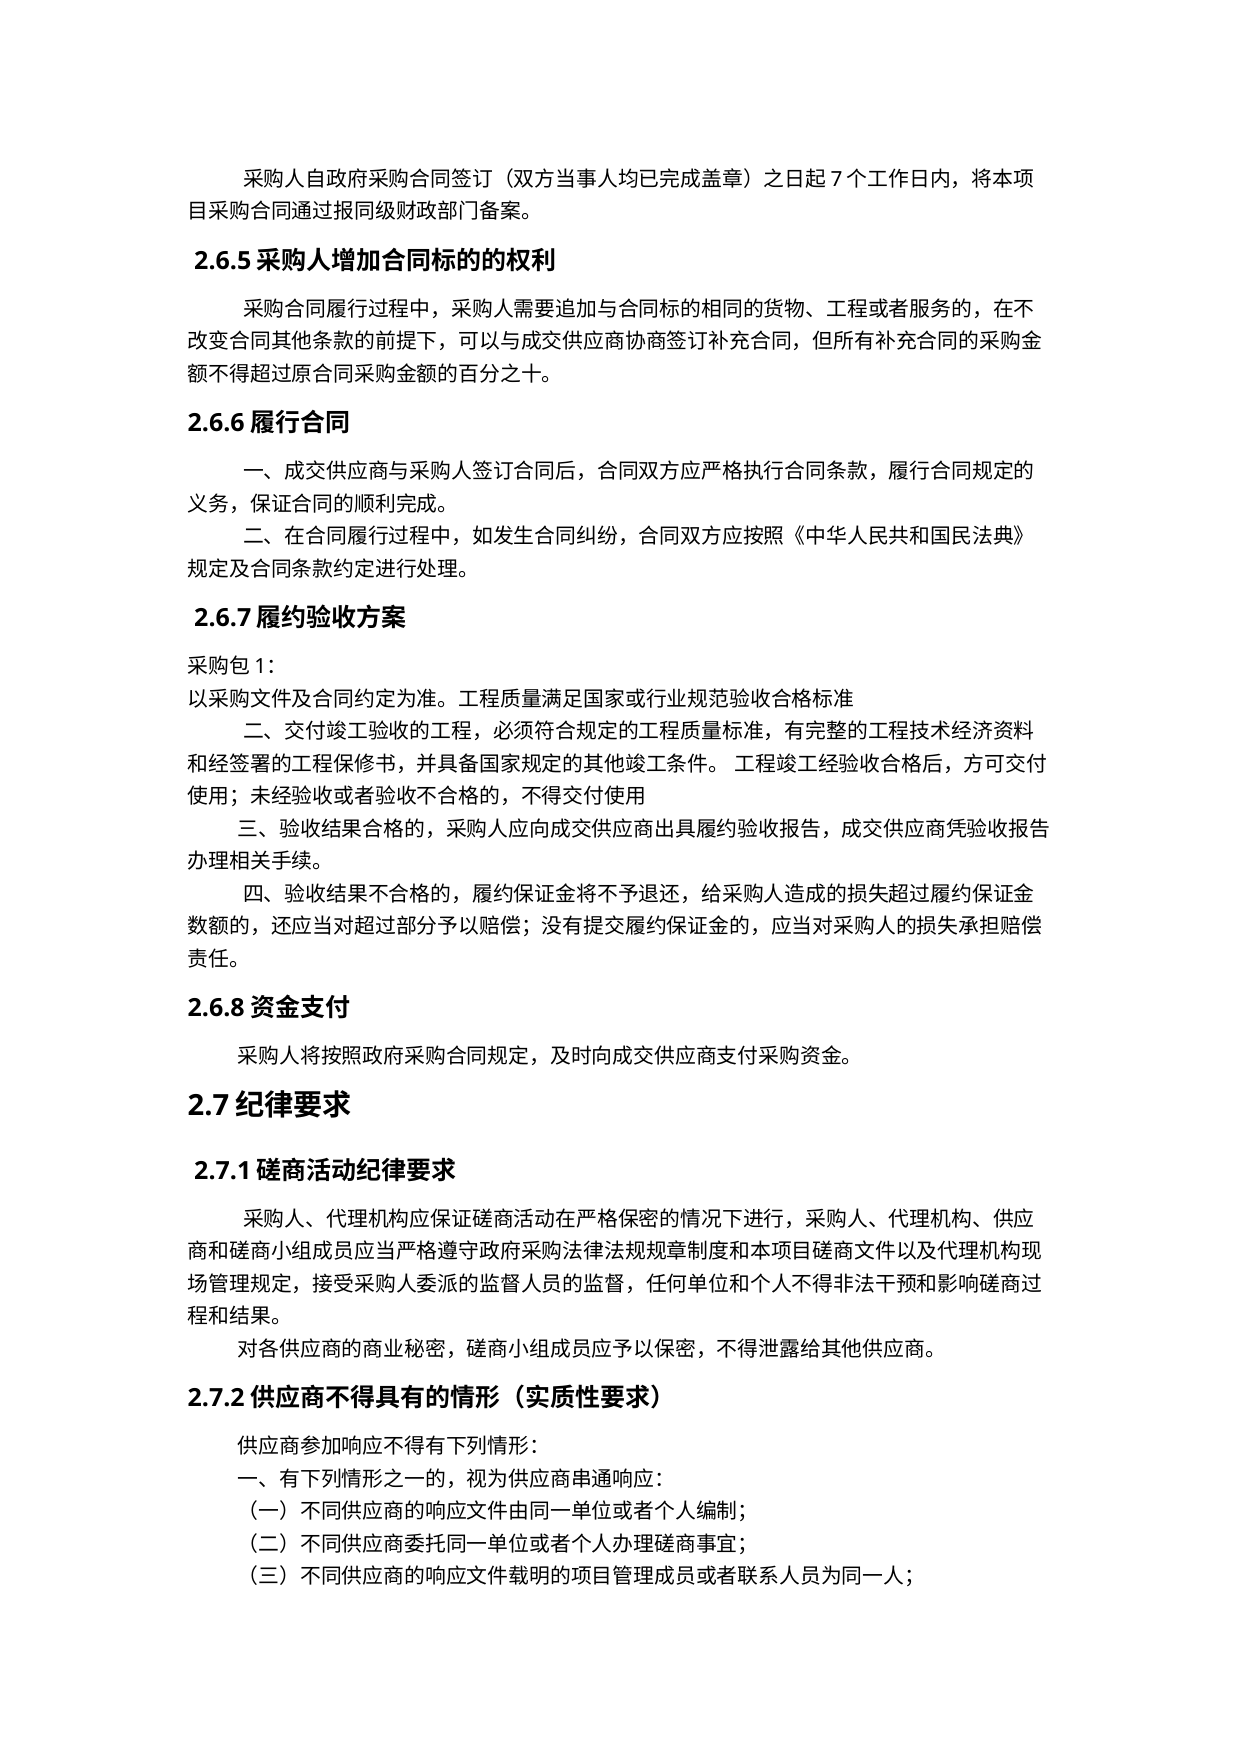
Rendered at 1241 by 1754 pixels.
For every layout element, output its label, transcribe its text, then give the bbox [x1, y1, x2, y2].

text 四、验收结果不合格的，履约保证金将不予退还，给采购人造成的损失超过履约保证金数额的，还应当对超过部分予以赔偿；没有提交履约保证金的，应当对采购人的损失承担赔偿责任。 [187, 877, 1053, 974]
text 采购人将按照政府采购合同规定，及时向成交供应商支付采购资金。 [187, 1039, 1053, 1072]
text 以采购文件及合同约定为准。工程质量满足国家或行业规范验收合格标准 [187, 682, 1053, 714]
text 采购合同履行过程中，采购人需要追加与合同标的相同的货物、工程或者服务的，在不改变合同其他条款的前提下，可以与成交供应商协商签订补充合同，但所有补充合同的采购金额不得超过原合同采购金额的百分之十。 [187, 292, 1053, 389]
text 一、成交供应商与采购人签订合同后，合同双方应严格执行合同条款，履行合同规定的义务，保证合同的顺利完成。 [187, 454, 1053, 519]
text 2.6.8资金支付 [187, 974, 1053, 1039]
text 2.6.6履行合同 [187, 389, 1053, 454]
text 二、交付竣工验收的工程，必须符合规定的工程质量标准，有完整的工程技术经济资料和经签署的工程保修书，并具备国家规定的其他竣工条件。 工程竣工经验收合格后，方可交付使用；未经验收或者验收不合格的，不得交付使用 [187, 714, 1053, 812]
text 一、有下列情形之一的，视为供应商串通响应： [187, 1462, 1053, 1494]
text 2.6.7履约验收方案 [187, 584, 1053, 649]
text 2.7.1磋商活动纪律要求 [187, 1137, 1053, 1202]
text 2.7.2供应商不得具有的情形（实质性要求） [187, 1364, 1053, 1429]
text 采购包1： [187, 649, 1053, 682]
text （二）不同供应商委托同一单位或者个人办理磋商事宜； [187, 1527, 1053, 1559]
text （一）不同供应商的响应文件由同一单位或者个人编制； [187, 1494, 1053, 1527]
text （三）不同供应商的响应文件载明的项目管理成员或者联系人员为同一人； [187, 1559, 1053, 1592]
text 三、验收结果合格的，采购人应向成交供应商出具履约验收报告，成交供应商凭验收报告办理相关手续。 [187, 812, 1053, 877]
text 采购人、代理机构应保证磋商活动在严格保密的情况下进行，采购人、代理机构、供应商和磋商小组成员应当严格遵守政府采购法律法规规章制度和本项目磋商文件以及代理机构现场管理规定，接受采购人委派的监督人员的监督，任何单位和个人不得非法干预和影响磋商过程和结果。 [187, 1202, 1053, 1332]
text 供应商参加响应不得有下列情形： [187, 1429, 1053, 1462]
text 2.6.5采购人增加合同标的的权利 [187, 227, 1053, 292]
text 2.7纪律要求 [187, 1072, 1053, 1137]
text 对各供应商的商业秘密，磋商小组成员应予以保密，不得泄露给其他供应商。 [187, 1332, 1053, 1364]
text 二、在合同履行过程中，如发生合同纠纷，合同双方应按照《中华人民共和国民法典》规定及合同条款约定进行处理。 [187, 519, 1053, 584]
text 采购人自政府采购合同签订（双方当事人均已完成盖章）之日起7个工作日内，将本项目采购合同通过报同级财政部门备案。 [187, 162, 1053, 227]
